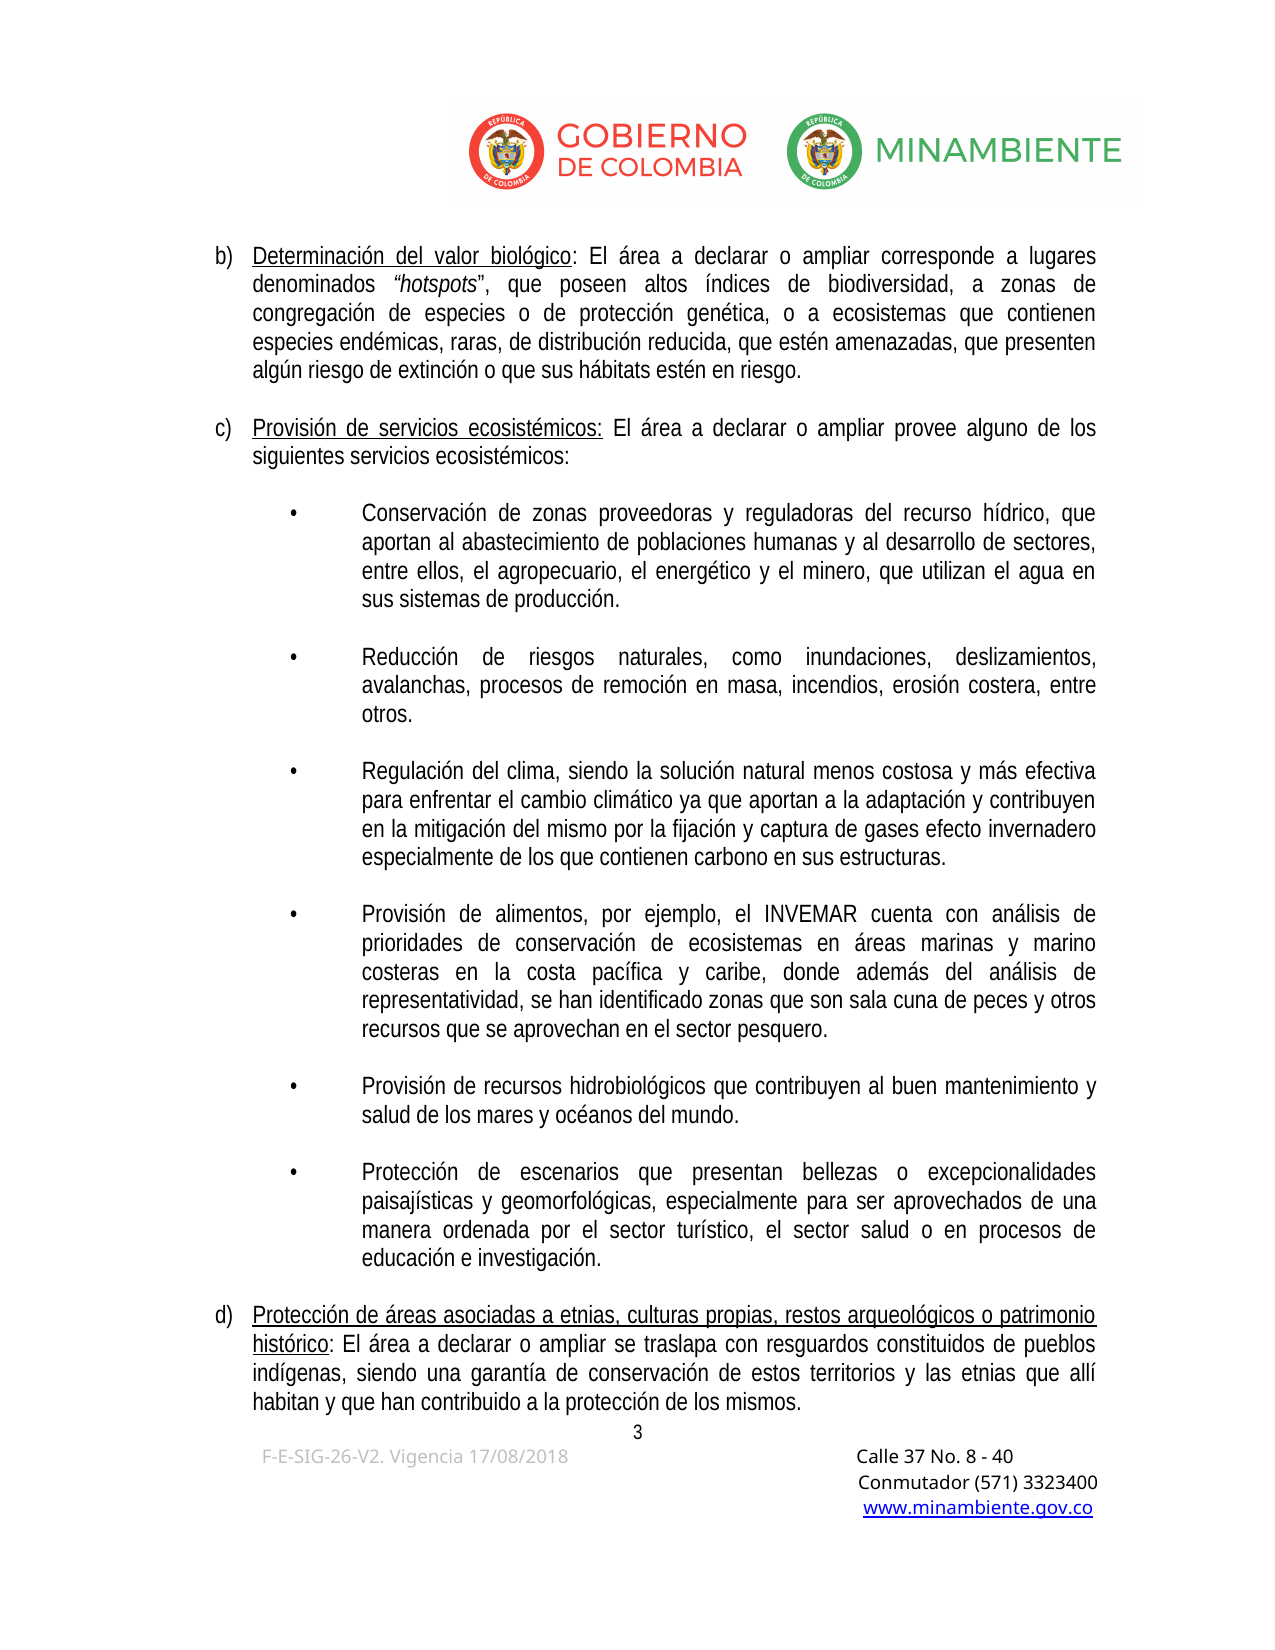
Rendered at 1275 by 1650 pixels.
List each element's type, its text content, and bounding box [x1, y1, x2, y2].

list Reducción de riesgos naturales, como inundaciones, deslizamientos, avalanchas, procesos de remoción en masa, incendios, erosión costera, entre otros. [290, 642, 1098, 728]
list Provisión de recursos hidrobiológicos que contribuyen al buen mantenimiento y salud de los mares y océanos del mundo. [290, 1071, 1098, 1129]
list Protección de escenarios que presentan bellezas o excepcionalidades paisajísticas y geomorfológicas, especialmente para ser aprovechados de una manera ordenada por el sector turístico, el sector salud o en procesos de educación e investigación. [290, 1157, 1098, 1272]
list Conservación de zonas proveedoras y reguladoras del recurso hídrico, que aportan al abastecimiento de poblaciones humanas y al desarrollo de sectores, entre ellos, el agropecuario, el energético y el minero, que utilizan el agua en sus sistemas de producción. [290, 498, 1098, 613]
list Determinación del valor biológico: El área a declarar o ampliar corresponde a lugares denominados “hotspots”, que poseen altos índices de biodiversidad, a zonas de congregación de especies o de protección genética, o a ecosistemas que contienen especies endémicas, raras, de distribución reducida, que estén amenazadas, que presenten algún riesgo de extinción o que sus hábitats estén en riesgo. [215, 241, 1098, 384]
picture [450, 101, 1140, 201]
list Protección de áreas asociadas a etnias, culturas propias, restos arqueológicos o patrimonio histórico: El área a declarar o ampliar se traslapa con resguardos constituidos de pueblos indígenas, siendo una garantía de conservación de estos territorios y las etnias que allí habitan y que han contribuido a la protección de los mismos. [215, 1301, 1098, 1415]
list Provisión de alimentos, por ejemplo, el INVEMAR cuenta con análisis de prioridades de conservación de ecosistemas en áreas marinas y marino costeras en la costa pacífica y caribe, donde además del análisis de representatividad, se han identificado zonas que son sala cuna de peces y otros recursos que se aprovechan en el sector pesquero. [290, 899, 1098, 1043]
list Provisión de servicios ecosistémicos: El área a declarar o ampliar provee alguno de los siguientes servicios ecosistémicos: [215, 412, 1098, 470]
list Regulación del clima, siendo la solución natural menos costosa y más efectiva para enfrentar el cambio climático ya que aportan a la adaptación y contribuyen en la mitigación del mismo por la fijación y captura de gases efecto invernadero especialmente de los que contienen carbono en sus estructuras. [290, 756, 1098, 871]
